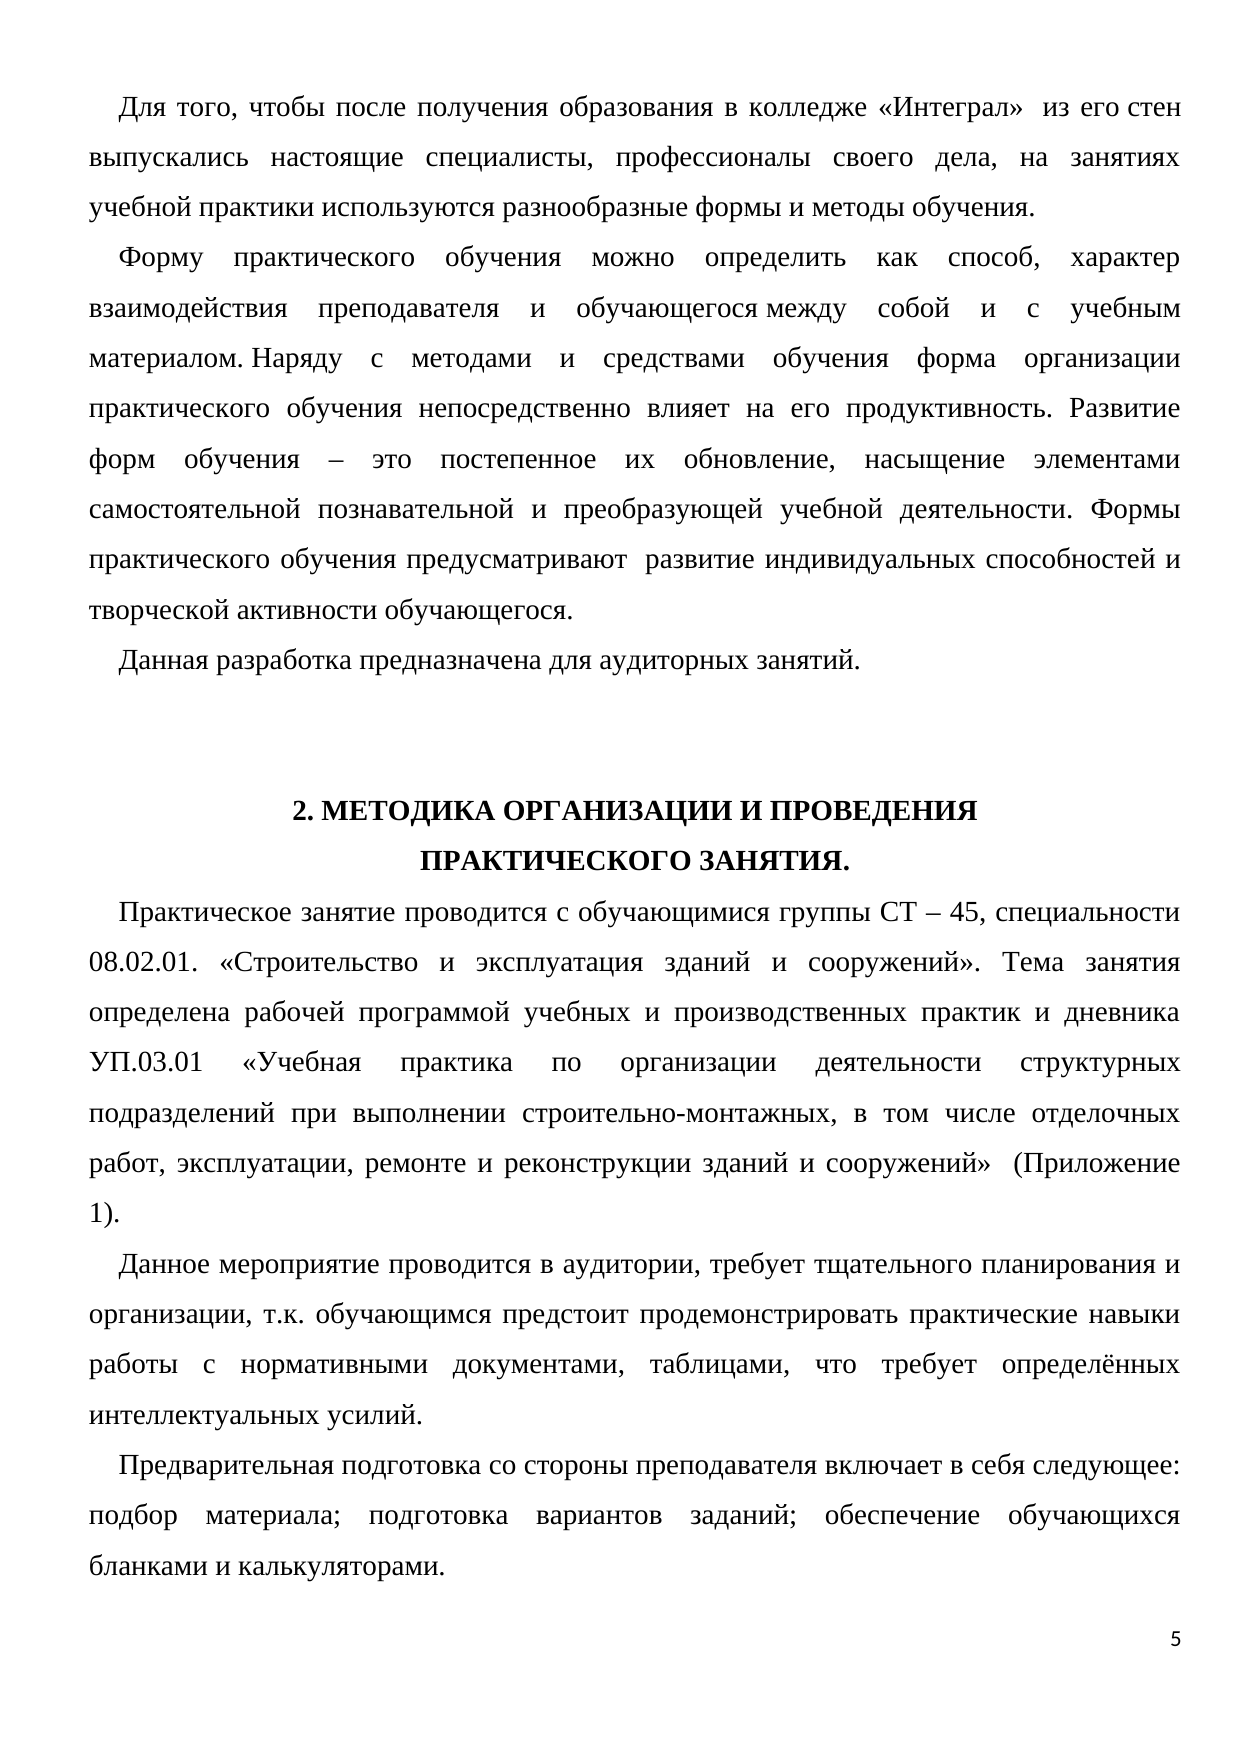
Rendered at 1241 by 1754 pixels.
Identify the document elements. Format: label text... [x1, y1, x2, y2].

text Практическое занятие проводится с обучающимися группы СТ – 45, специальности 08.02.01. «Строительство и эксплуатация зданий и сооружений». Тема занятия определена рабочей программой учебных и производственных практик и дневника УП.03.01 «Учебная практика по организации деятельности структурных подразделений при выполнении строительно-монтажных, в том числе отделочных работ, эксплуатации, ремонте и реконструкции зданий и сооружений» (Приложение 1). [89, 894, 1181, 1229]
text Для того, чтобы после получения образования в колледже «Интеграл» из его стен выпускались настоящие специалисты, профессионалы своего дела, на занятиях учебной практики используются разнообразные формы и методы обучения. [89, 89, 1181, 223]
text ПРАКТИЧЕСКОГО ЗАНЯТИЯ. [89, 843, 1181, 877]
text Форму практического обучения можно определить как способ, характер взаимодействия преподавателя и обучающегося между собой и с учебным материалом. Наряду с методами и средствами обучения форма организации практического обучения непосредственно влияет на его продуктивность. Развитие форм обучения – это постепенное их обновление, насыщение элементами самостоятельной познавательной и преобразующей учебной деятельности. Формы практического обучения предусматривают развитие индивидуальных способностей и творческой активности обучающегося. [89, 239, 1181, 625]
text 2. МЕТОДИКА ОРГАНИЗАЦИИ И ПРОВЕДЕНИЯ [89, 793, 1181, 827]
list Данное мероприятие проводится в аудитории, требует тщательного планирования и организации, т.к. обучающимся предстоит продемонстрировать практические навыки работы с нормативными документами, таблицами, что требует определённых интеллектуальных усилий. [89, 1246, 1181, 1430]
text Предварительная подготовка со стороны преподавателя включает в себя следующее: подбор материала; подготовка вариантов заданий; обеспечение обучающихся бланками и калькуляторами. [89, 1447, 1181, 1581]
text Данная разработка предназначена для аудиторных занятий. [89, 642, 1181, 676]
